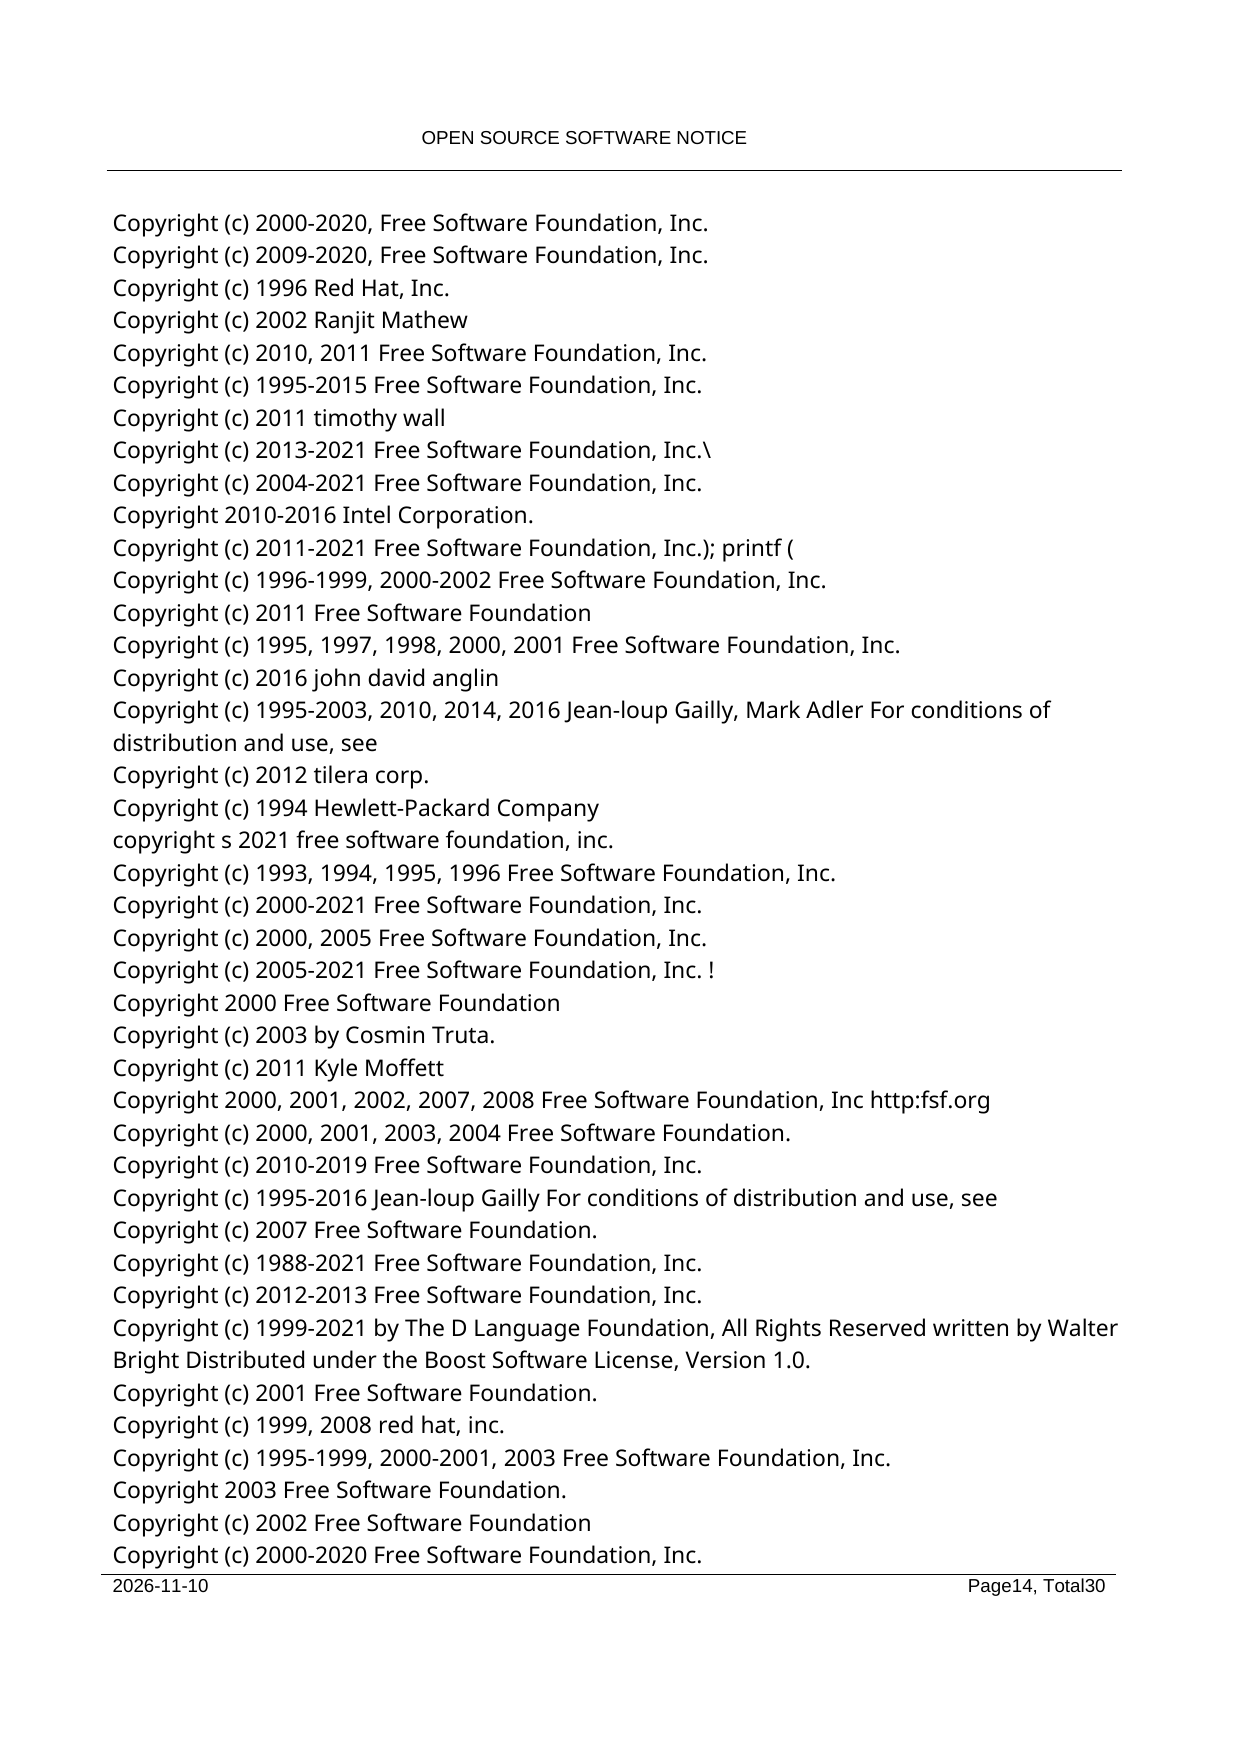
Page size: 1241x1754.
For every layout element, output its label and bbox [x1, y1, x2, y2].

text [112, 206, 1128, 1571]
